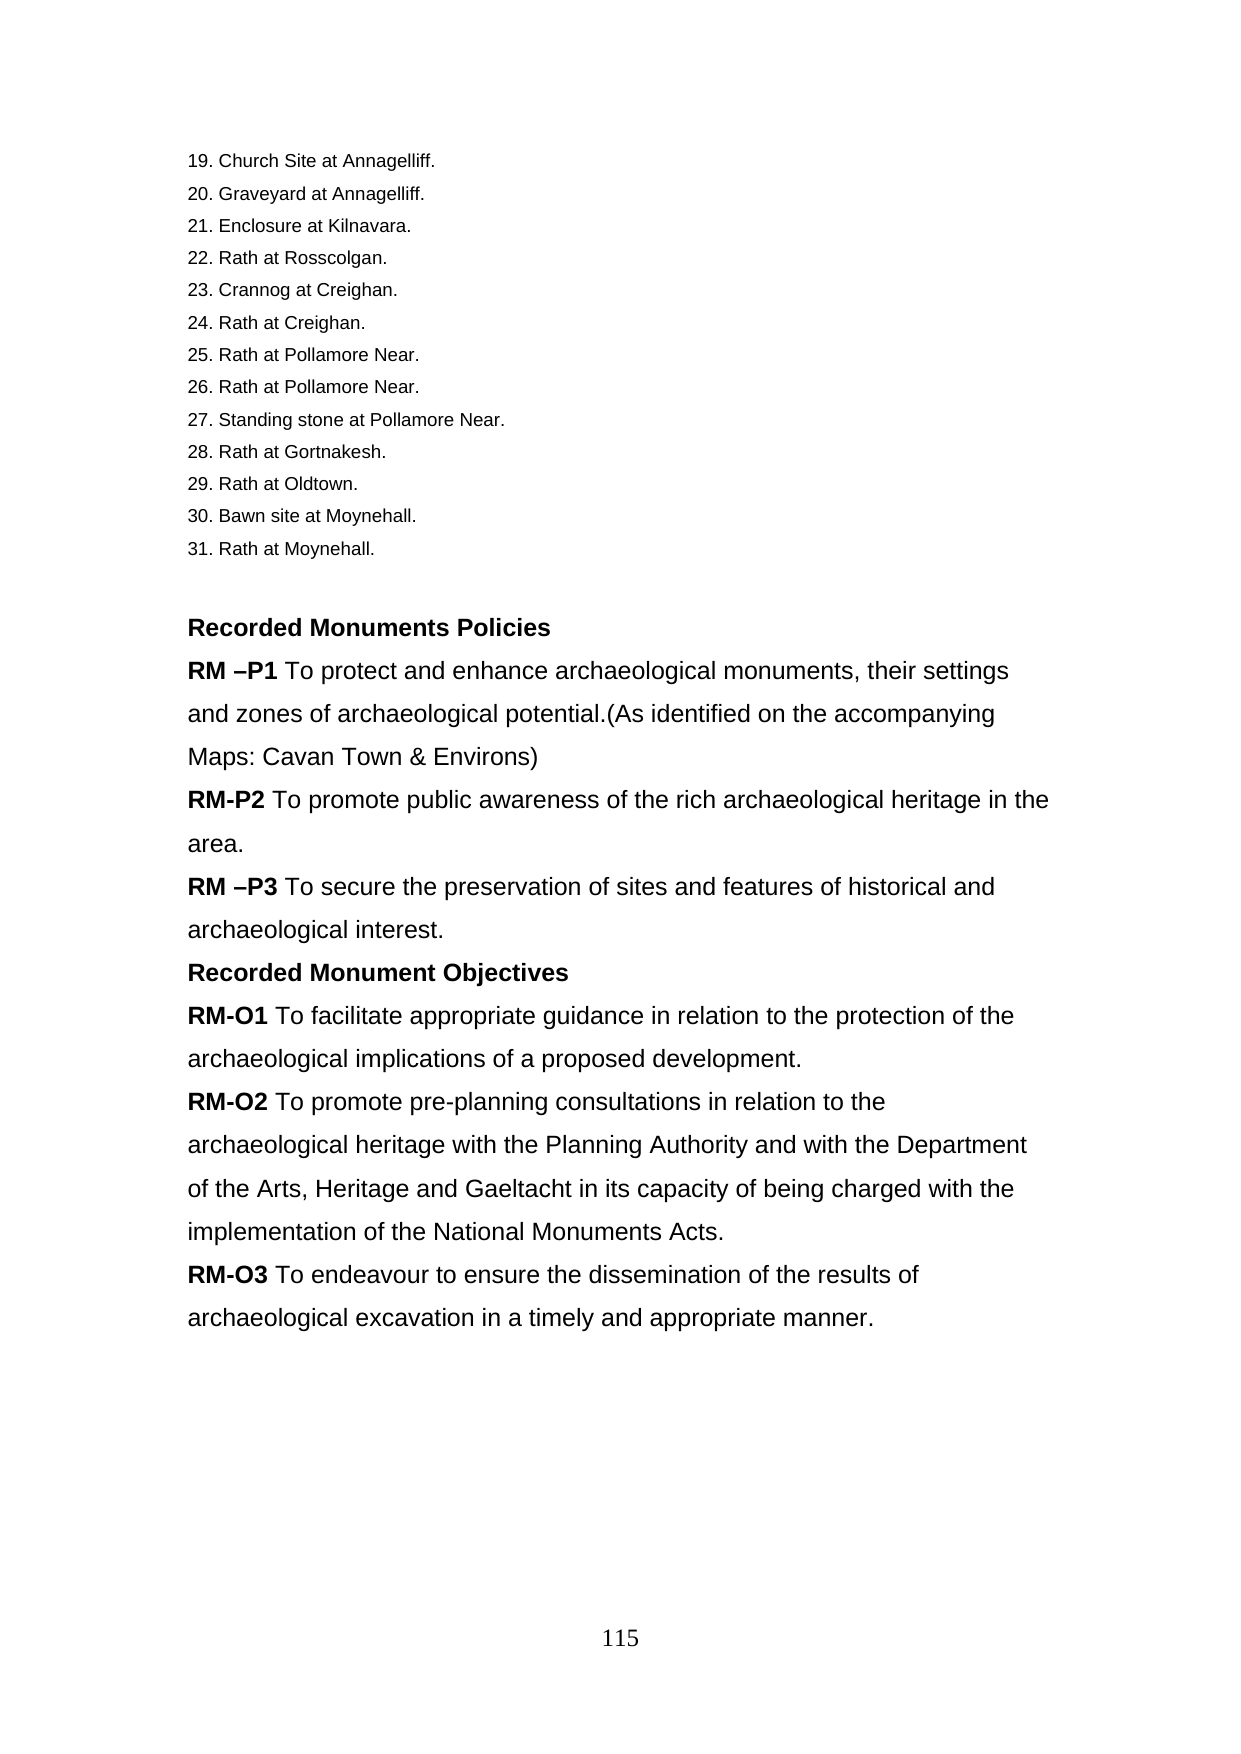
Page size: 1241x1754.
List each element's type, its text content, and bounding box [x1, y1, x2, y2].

text RM –P1 To protect and enhance archaeological monuments, their settings and zones of archaeological potential.(As identified on the accompanying Maps: Cavan Town & Environs) [187, 656, 1053, 771]
text RM-O3 To endeavour to ensure the dissemination of the results of archaeological excavation in a timely and appropriate manner. [187, 1260, 1053, 1332]
text 27. Standing stone at Pollamore Near. [187, 408, 1091, 430]
text RM –P3 To secure the preservation of sites and features of historical and archaeological interest. [187, 872, 1053, 943]
text 25. Rath at Pollamore Near. [187, 344, 1091, 365]
text 31. Rath at Moynehall. [187, 537, 1091, 559]
text 20. Graveyard at Annagelliff. [187, 182, 1091, 204]
text 19. Church Site at Annagelliff. [187, 150, 1091, 172]
text Recorded Monument Objectives [187, 958, 1053, 987]
text RM-O2 To promote pre-planning consultations in relation to the archaeological heritage with the Planning Authority and with the Department of the Arts, Heritage and Gaeltacht in its capacity of being charged with the implementation of the National Monuments Acts. [187, 1087, 1053, 1245]
text Recorded Monuments Policies [187, 613, 1053, 642]
text 21. Enclosure at Kilnavara. [187, 214, 1091, 236]
text 24. Rath at Creighan. [187, 311, 1091, 333]
text 30. Bawn site at Moynehall. [187, 505, 1091, 527]
text RM-P2 To promote public awareness of the rich archaeological heritage in the area. [187, 785, 1053, 857]
text RM-O1 To facilitate appropriate guidance in relation to the protection of the archaeological implications of a proposed development. [187, 1001, 1053, 1073]
text 22. Rath at Rosscolgan. [187, 247, 1091, 268]
text 28. Rath at Gortnakesh. [187, 441, 1091, 462]
text 29. Rath at Oldtown. [187, 473, 1091, 494]
text 23. Crannog at Creighan. [187, 279, 1091, 301]
text 26. Rath at Pollamore Near. [187, 376, 1091, 398]
